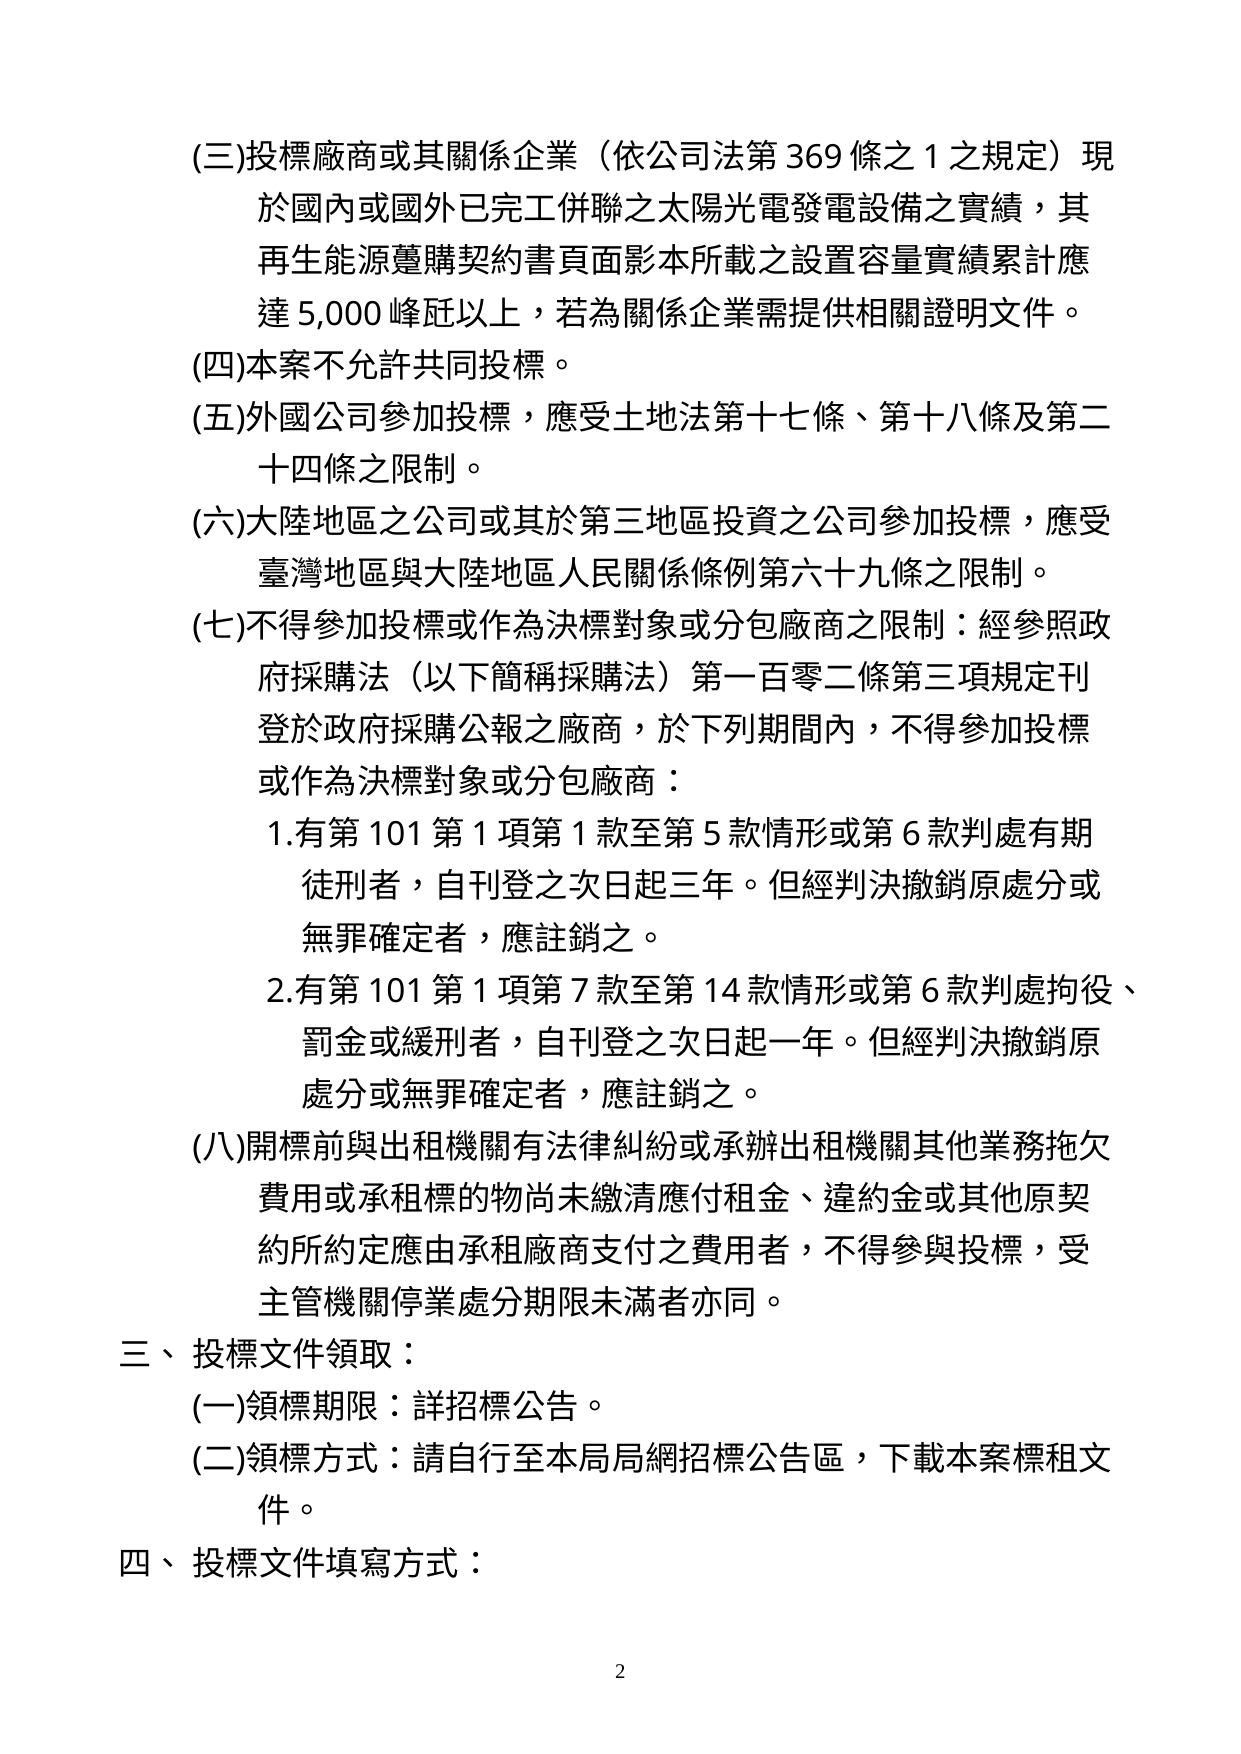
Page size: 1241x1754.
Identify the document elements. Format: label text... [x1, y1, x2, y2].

list 領標方式：請自行至本局局網招標公告區，下載本案標租文件。 [192, 1429, 1122, 1533]
list 不得參加投標或作為決標對象或分包廠商之限制：經參照政府採購法（以下簡稱採購法）第一百零二條第三項規定刊登於政府採購公報之廠商，於下列期間內，不得參加投標或作為決標對象或分包廠商： [192, 596, 1122, 804]
list 大陸地區之公司或其於第三地區投資之公司參加投標，應受臺灣地區與大陸地區人民關係條例第六十九條之限制。 [192, 492, 1122, 596]
list 投標廠商或其關係企業（依公司法第369條之1之規定）現於國內或國外已完工併聯之太陽光電發電設備之實績，其再生能源躉購契約書頁面影本所載之設置容量實績累計應達5,000峰瓩以上，若為關係企業需提供相關證明文件。 [192, 127, 1122, 335]
list 有第101第1項第7款至第14款情形或第6款判處拘役、罰金或緩刑者，自刊登之次日起一年。但經判決撤銷原處分或無罪確定者，應註銷之。 [266, 960, 1122, 1117]
list 投標文件領取： [118, 1325, 1122, 1377]
list 領標期限：詳招標公告。 [192, 1377, 1122, 1429]
list 開標前與出租機關有法律糾紛或承辦出租機關其他業務拖欠費用或承租標的物尚未繳清應付租金、違約金或其他原契約所約定應由承租廠商支付之費用者，不得參與投標，受主管機關停業處分期限未滿者亦同。 [192, 1117, 1122, 1325]
list 外國公司參加投標，應受土地法第十七條、第十八條及第二十四條之限制。 [192, 387, 1122, 492]
list 本案不允許共同投標。 [192, 335, 1122, 387]
list 投標文件填寫方式： [118, 1533, 1122, 1585]
list 有第101第1項第1款至第5款情形或第6款判處有期徒刑者，自刊登之次日起三年。但經判決撤銷原處分或無罪確定者，應註銷之。 [266, 804, 1122, 960]
